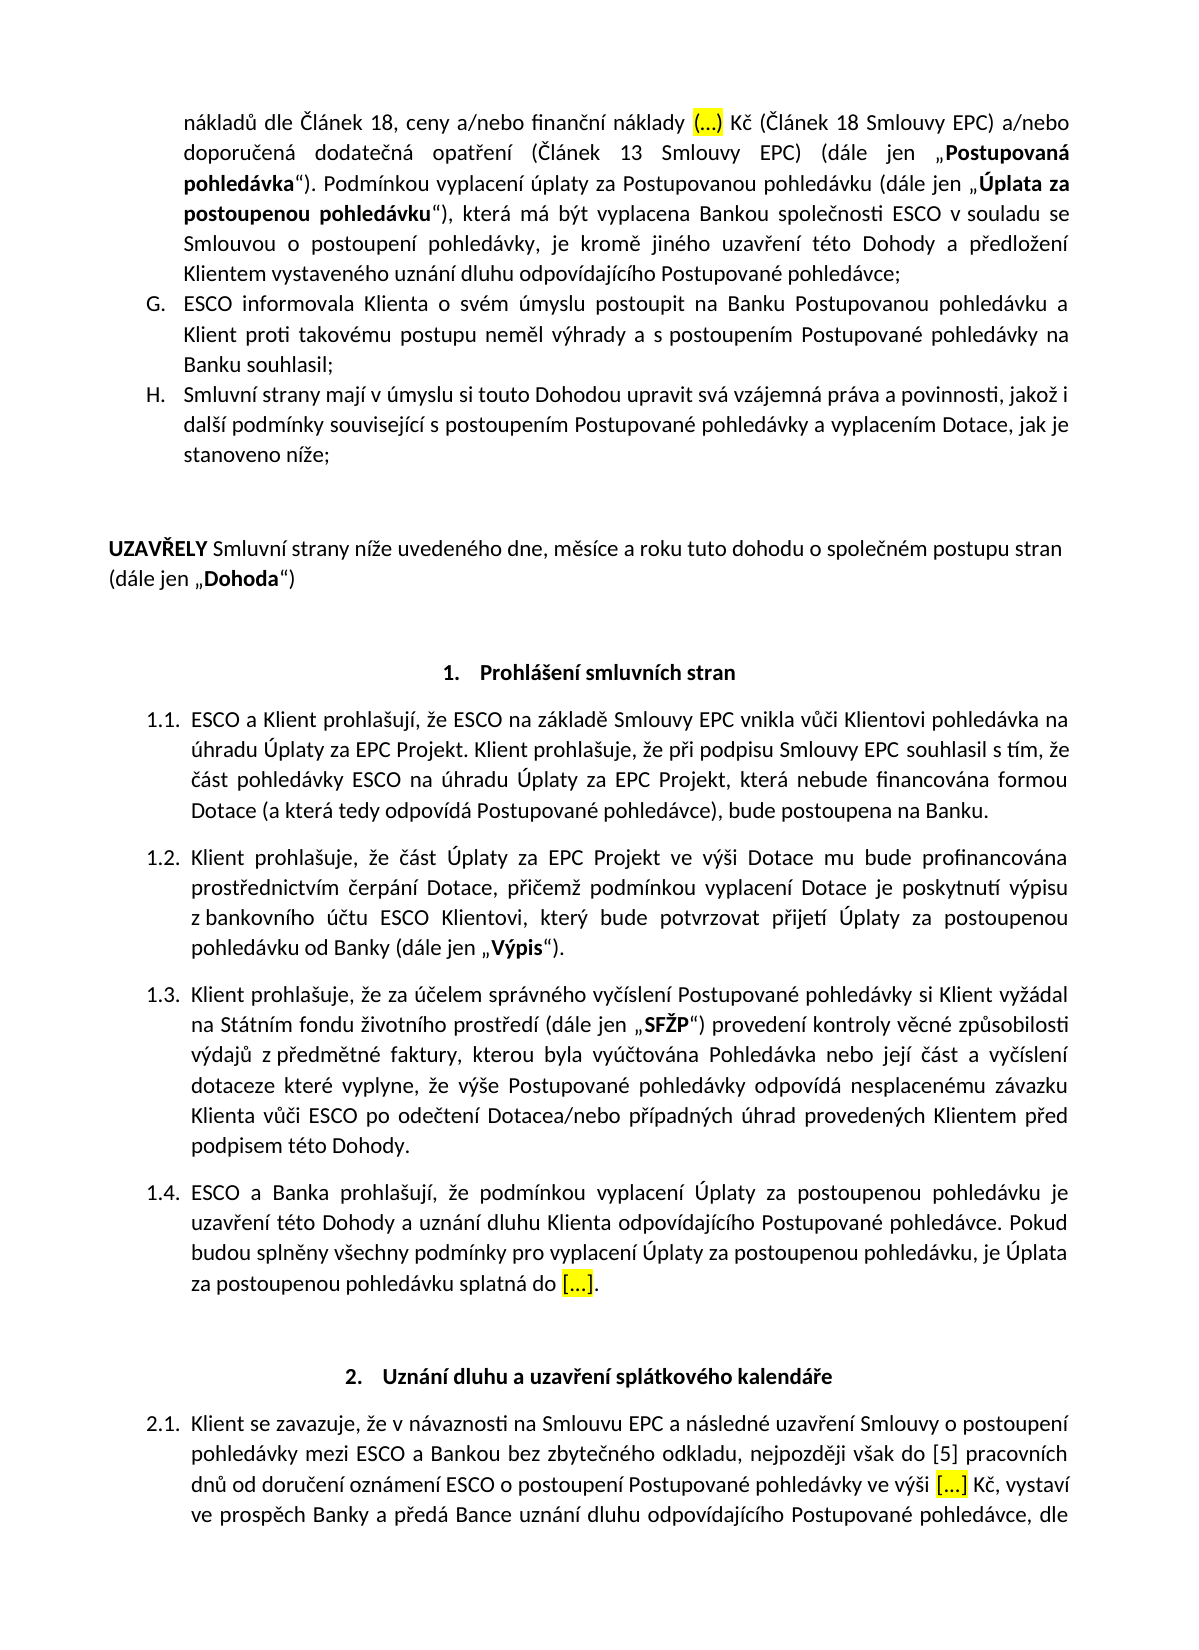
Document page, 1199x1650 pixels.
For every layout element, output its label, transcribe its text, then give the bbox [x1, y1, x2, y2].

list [146, 108, 1070, 287]
list Smluvní strany mají v úmyslu si touto Dohodou upravit svá vzájemná práva a povinnosti, jakož i další podmínky související s postoupením Postupované pohledávky a vyplacením Dotace, jak je stanoveno níže; [146, 380, 1070, 469]
list Prohlášení smluvních stran [108, 658, 1070, 686]
text UZAVŘELY Smluvní strany níže uvedeného dne, měsíce a roku tuto dohodu o společném postupu stran (dále jen „Dohoda“) [108, 534, 1070, 593]
list Klient prohlašuje, že za účelem správného vyčíslení Postupované pohledávky si Klient vyžádal na Státním fondu životního prostředí (dále jen „SFŽP“) provedení kontroly věcné způsobilosti výdajů z předmětné faktury, kterou byla vyúčtována Pohledávka nebo její část a vyčíslení dotaceze které vyplyne, že výše Postupované pohledávky odpovídá nesplacenému závazku Klienta vůči ESCO po odečtení Dotacea/nebo případných úhrad provedených Klientem před podpisem této Dohody. [146, 980, 1070, 1159]
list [146, 1409, 1070, 1528]
list ESCO a Klient prohlašují, že ESCO na základě Smlouvy EPC vnikla vůči Klientovi pohledávka na úhradu Úplaty za EPC Projekt. Klient prohlašuje, že při podpisu Smlouvy EPC souhlasil s tím, že část pohledávky ESCO na úhradu Úplaty za EPC Projekt, která nebude financována formou Dotace (a která tedy odpovídá Postupované pohledávce), bude postoupena na Banku. [146, 705, 1070, 824]
list Uznání dluhu a uzavření splátkového kalendáře [108, 1362, 1070, 1391]
list ESCO informovala Klienta o svém úmyslu postoupit na Banku Postupovanou pohledávku a Klient proti takovému postupu neměl výhrady a s postoupením Postupované pohledávky na Banku souhlasil; [146, 289, 1070, 378]
list Klient prohlašuje, že část Úplaty za EPC Projekt ve výši Dotace mu bude profinancována prostřednictvím čerpání Dotace, přičemž podmínkou vyplacení Dotace je poskytnutí výpisu z bankovního účtu ESCO Klientovi, který bude potvrzovat přijetí Úplaty za postoupenou pohledávku od Banky (dále jen „Výpis“). [146, 843, 1070, 961]
list ESCO a Banka prohlašují, že podmínkou vyplacení Úplaty za postoupenou pohledávku je uzavření této Dohody a uznání dluhu Klienta odpovídajícího Postupované pohledávce. Pokud budou splněny všechny podmínky pro vyplacení Úplaty za postoupenou pohledávku, je Úplata za postoupenou pohledávku splatná do [...]. [146, 1178, 1070, 1297]
